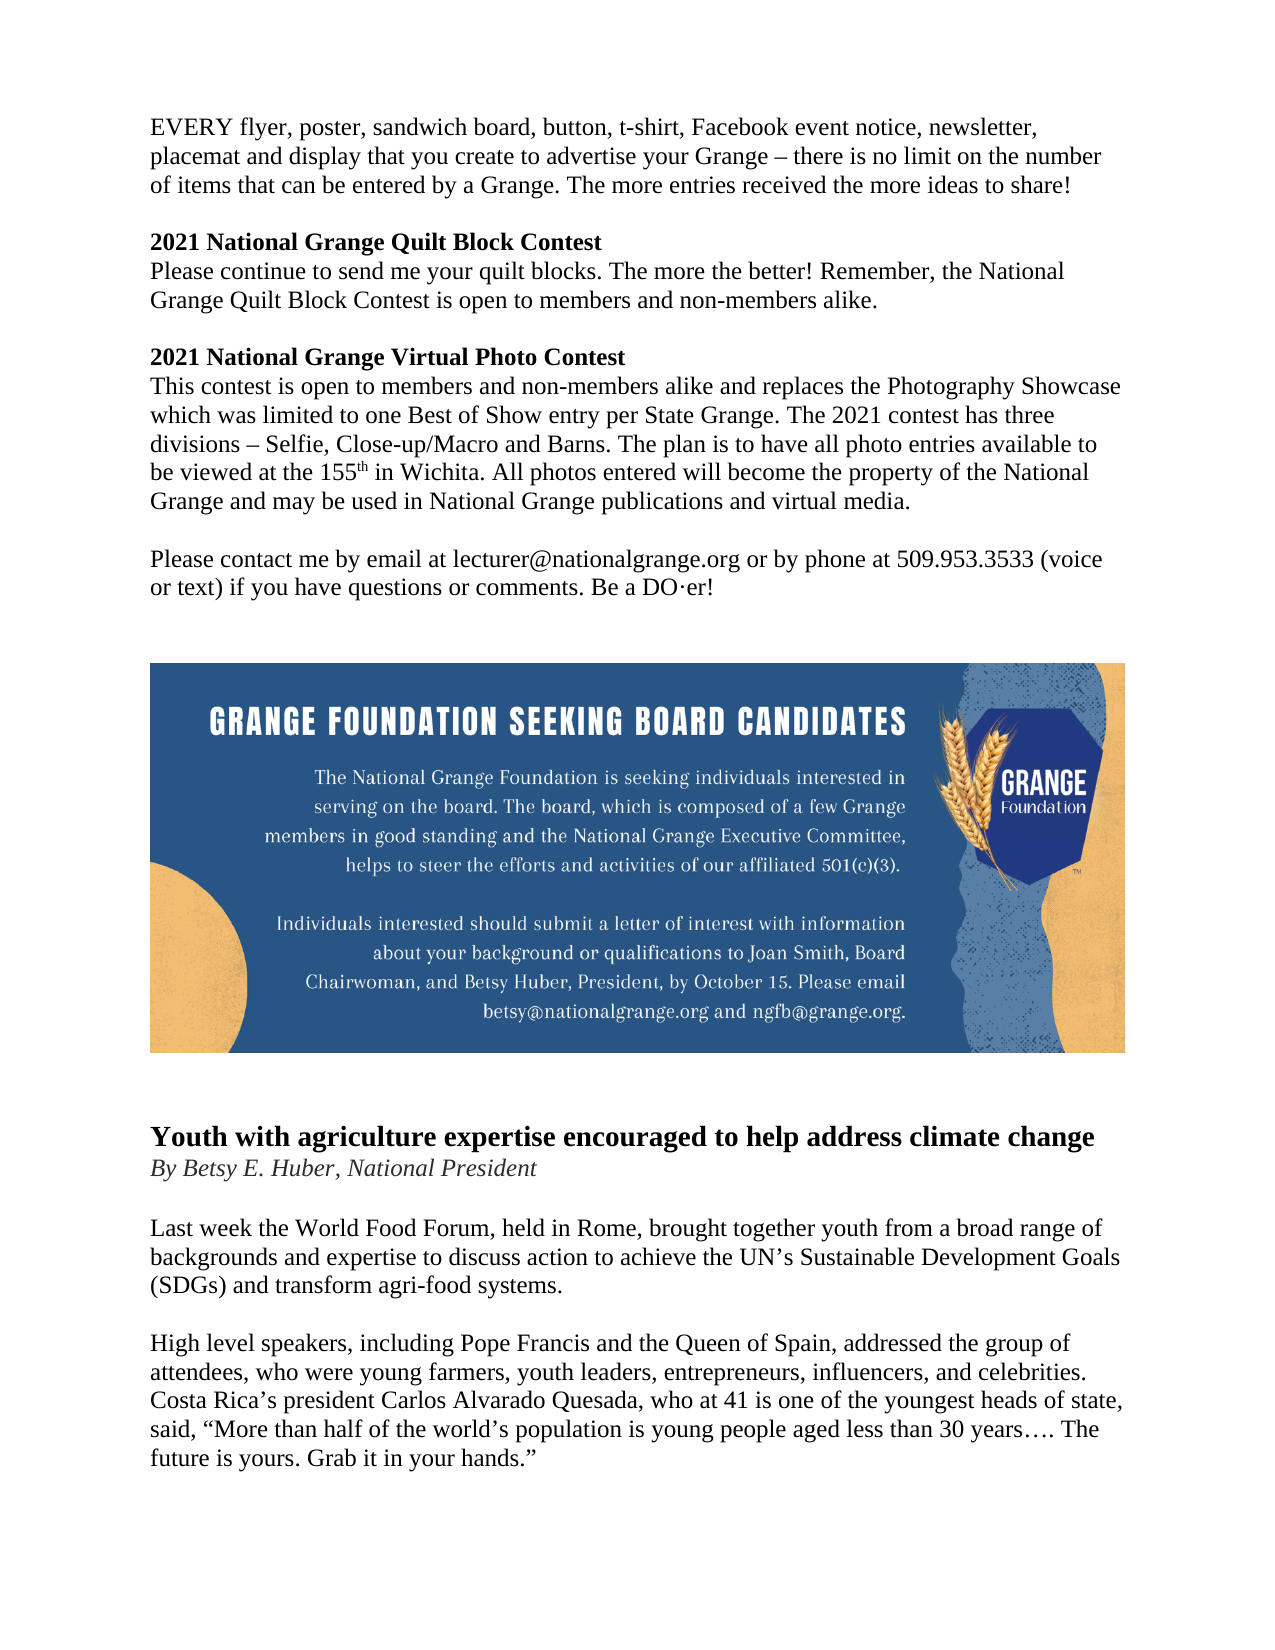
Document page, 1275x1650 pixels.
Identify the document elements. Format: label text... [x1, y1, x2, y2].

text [150, 112, 1125, 199]
text Costa Rica’s president Carlos Alvarado Quesada, who at 41 is one of the youngest heads of state, said, “More than half of the world’s population is young people aged less than 30 years…. The future is yours. Grab it in your hands.” [150, 1386, 1125, 1472]
text 2021 National Grange Quilt Block Contest [150, 227, 1125, 256]
text High level speakers, including Pope Francis and the Queen of Spain, addressed the group of attendees, who were young farmers, youth leaders, entrepreneurs, influencers, and celebrities. [150, 1328, 1125, 1386]
picture [150, 663, 1125, 1053]
text Please continue to send me your quilt blocks. The more the better! Remember, the National Grange Quilt Block Contest is open to members and non-members alike. [150, 256, 1125, 314]
text Last week the World Food Forum, held in Rome, brought together youth from a broad range of backgrounds and expertise to discuss action to achieve the UN’s Sustainable Development Goals (SDGs) and transform agri-food systems. [150, 1213, 1125, 1299]
text This contest is open to members and non-members alike and replaces the Photography Showcase which was limited to one Best of Show entry per State Grange. The 2021 contest has three divisions – Selfie, Close-up/Macro and Barns. The plan is to have all photo entries available to be viewed at the 155th in Wichita. All photos entered will become the property of the National Grange and may be used in National Grange publications and virtual media. [150, 371, 1125, 515]
text Youth with agriculture expertise encouraged to help address climate change [150, 1119, 1125, 1153]
text Please contact me by email at lecturer@nationalgrange.org or by phone at 509.953.3533 (voice or text) if you have questions or comments. Be a DO·er! [150, 544, 1125, 601]
text 2021 National Grange Virtual Photo Contest [150, 342, 1125, 371]
text By Betsy E. Huber, National President [150, 1153, 1125, 1182]
